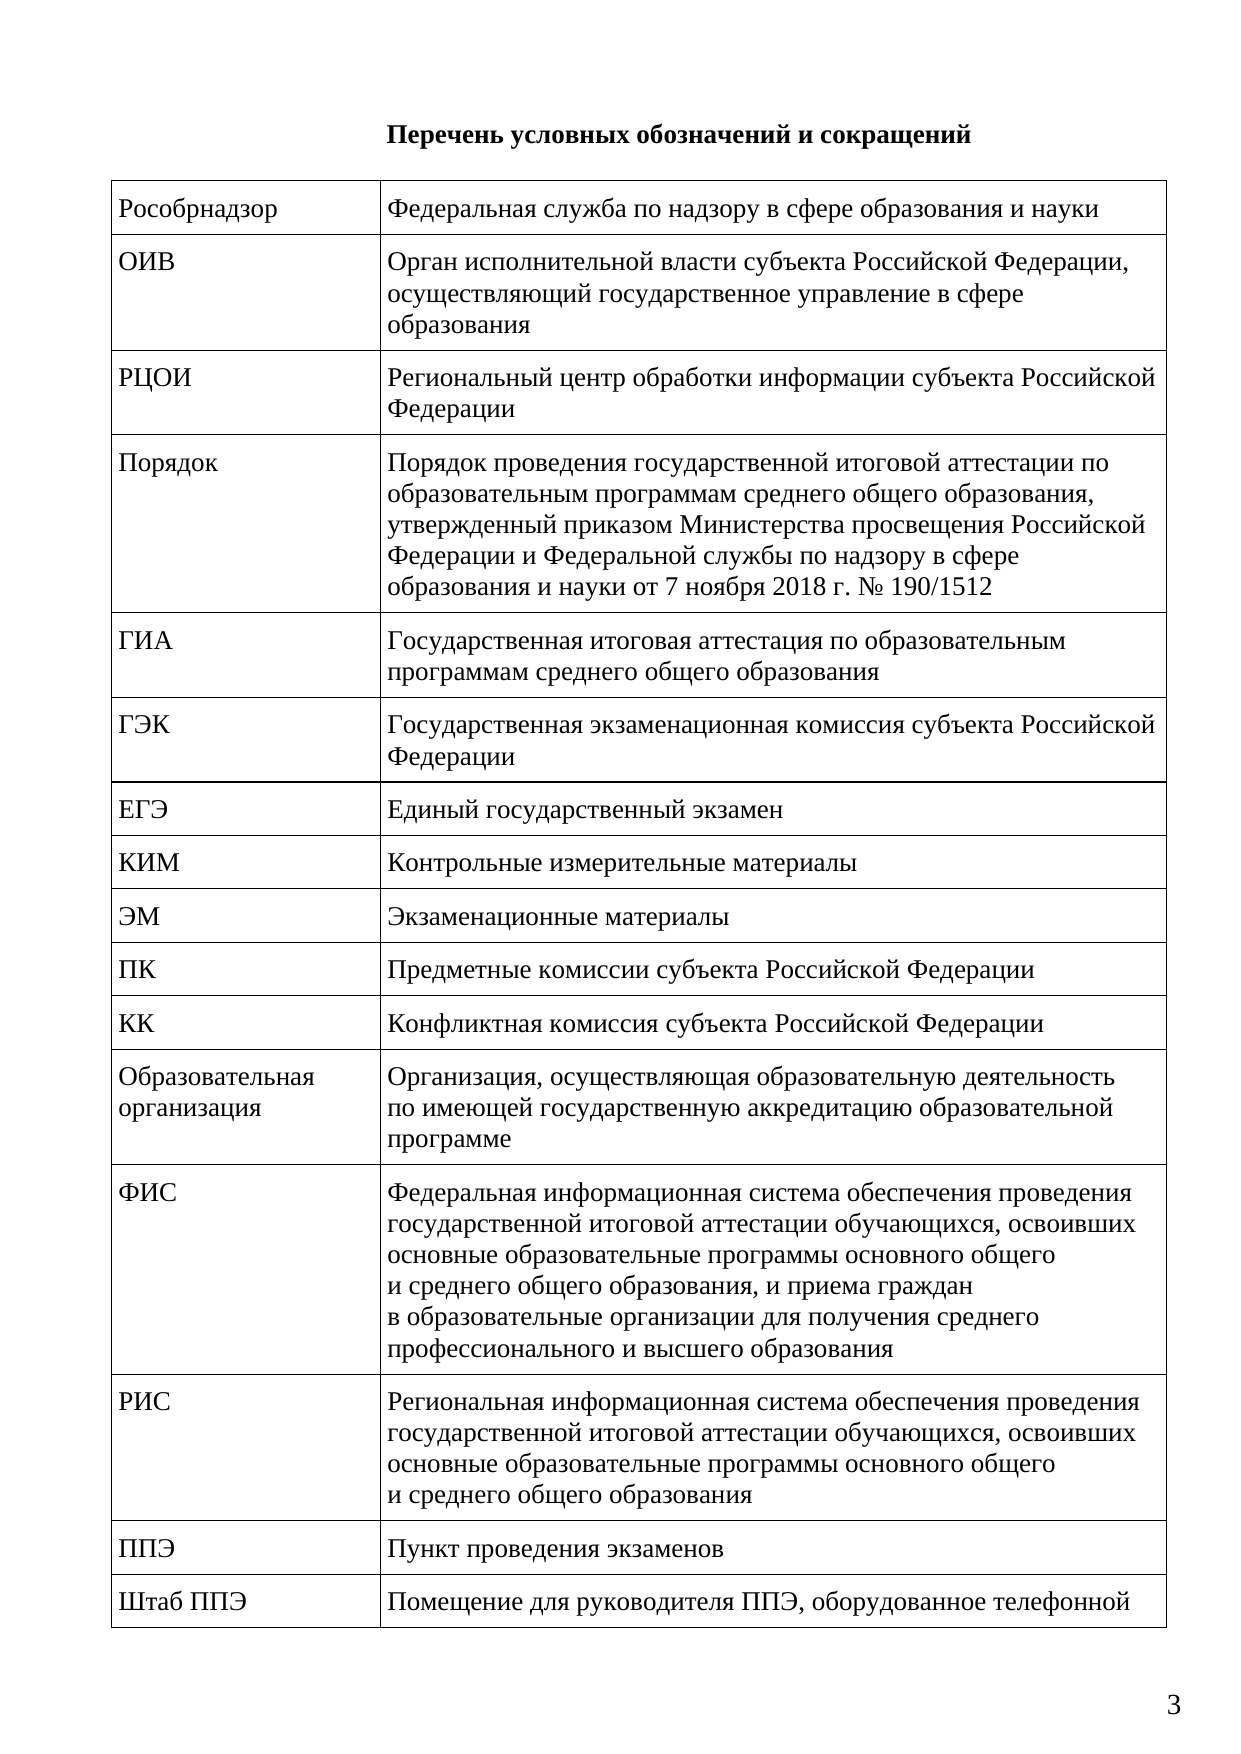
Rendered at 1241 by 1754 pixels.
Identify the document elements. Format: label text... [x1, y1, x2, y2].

table_cell Пункт проведения экзаменов [381, 1521, 1166, 1574]
table_header Федеральная служба по надзору в сфере образования и науки [381, 181, 1166, 234]
table_cell Конфликтная комиссия субъекта Российской Федерации [381, 996, 1166, 1048]
table_cell Порядок [112, 435, 380, 612]
text Перечень условных обозначений и сокращений [118, 118, 1181, 149]
table_cell Региональный центр обработки информации субъекта Российской Федерации [381, 351, 1166, 434]
table_cell Единый государственный экзамен [381, 783, 1166, 835]
table_header Рособрнадзор [112, 181, 380, 234]
table_cell ЕГЭ [112, 783, 380, 835]
table_cell ФИС [112, 1165, 380, 1373]
table_cell Предметные комиссии субъекта Российской Федерации [381, 943, 1166, 995]
table_cell ОИВ [112, 235, 380, 349]
table_cell Орган исполнительной власти субъекта Российской Федерации, осуществляющий государственное управление в сфере образования [381, 235, 1166, 349]
table_cell КК [112, 996, 380, 1048]
table_cell РИС [112, 1375, 380, 1520]
table_cell Организация, осуществляющая образовательную деятельность по имеющей государственную аккредитацию образовательной программе [381, 1050, 1166, 1164]
table_cell Региональная информационная система обеспечения проведения государственной итоговой аттестации обучающихся, освоивших основные образовательные программы основного общего и среднего общего образования [381, 1375, 1166, 1520]
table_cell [381, 1575, 1166, 1627]
table_cell Штаб ППЭ [112, 1575, 380, 1627]
table_cell РЦОИ [112, 351, 380, 434]
table_cell Экзаменационные материалы [381, 889, 1166, 942]
table_cell Государственная итоговая аттестация по образовательным программам среднего общего образования [381, 613, 1166, 697]
table_cell Государственная экзаменационная комиссия субъекта Российской Федерации [381, 698, 1166, 781]
table_cell КИМ [112, 836, 380, 888]
table_cell Федеральная информационная система обеспечения проведения государственной итоговой аттестации обучающихся, освоивших основные образовательные программы основного общего и среднего общего образования, и приема граждан в образовательные организации для получения среднего профессионального и высшего образования [381, 1165, 1166, 1373]
table_cell Контрольные измерительные материалы [381, 836, 1166, 888]
table_cell ЭМ [112, 889, 380, 942]
table_cell ППЭ [112, 1521, 380, 1574]
table_cell Образовательная организация [112, 1050, 380, 1164]
table_cell ГЭК [112, 698, 380, 781]
table_cell ПК [112, 943, 380, 995]
table_cell Порядок проведения государственной итоговой аттестации по образовательным программам среднего общего образования, утвержденный приказом Министерства просвещения Российской Федерации и Федеральной службы по надзору в сфере образования и науки от 7 ноября 2018 г. № 190/1512 [381, 435, 1166, 612]
table_cell ГИА [112, 613, 380, 697]
